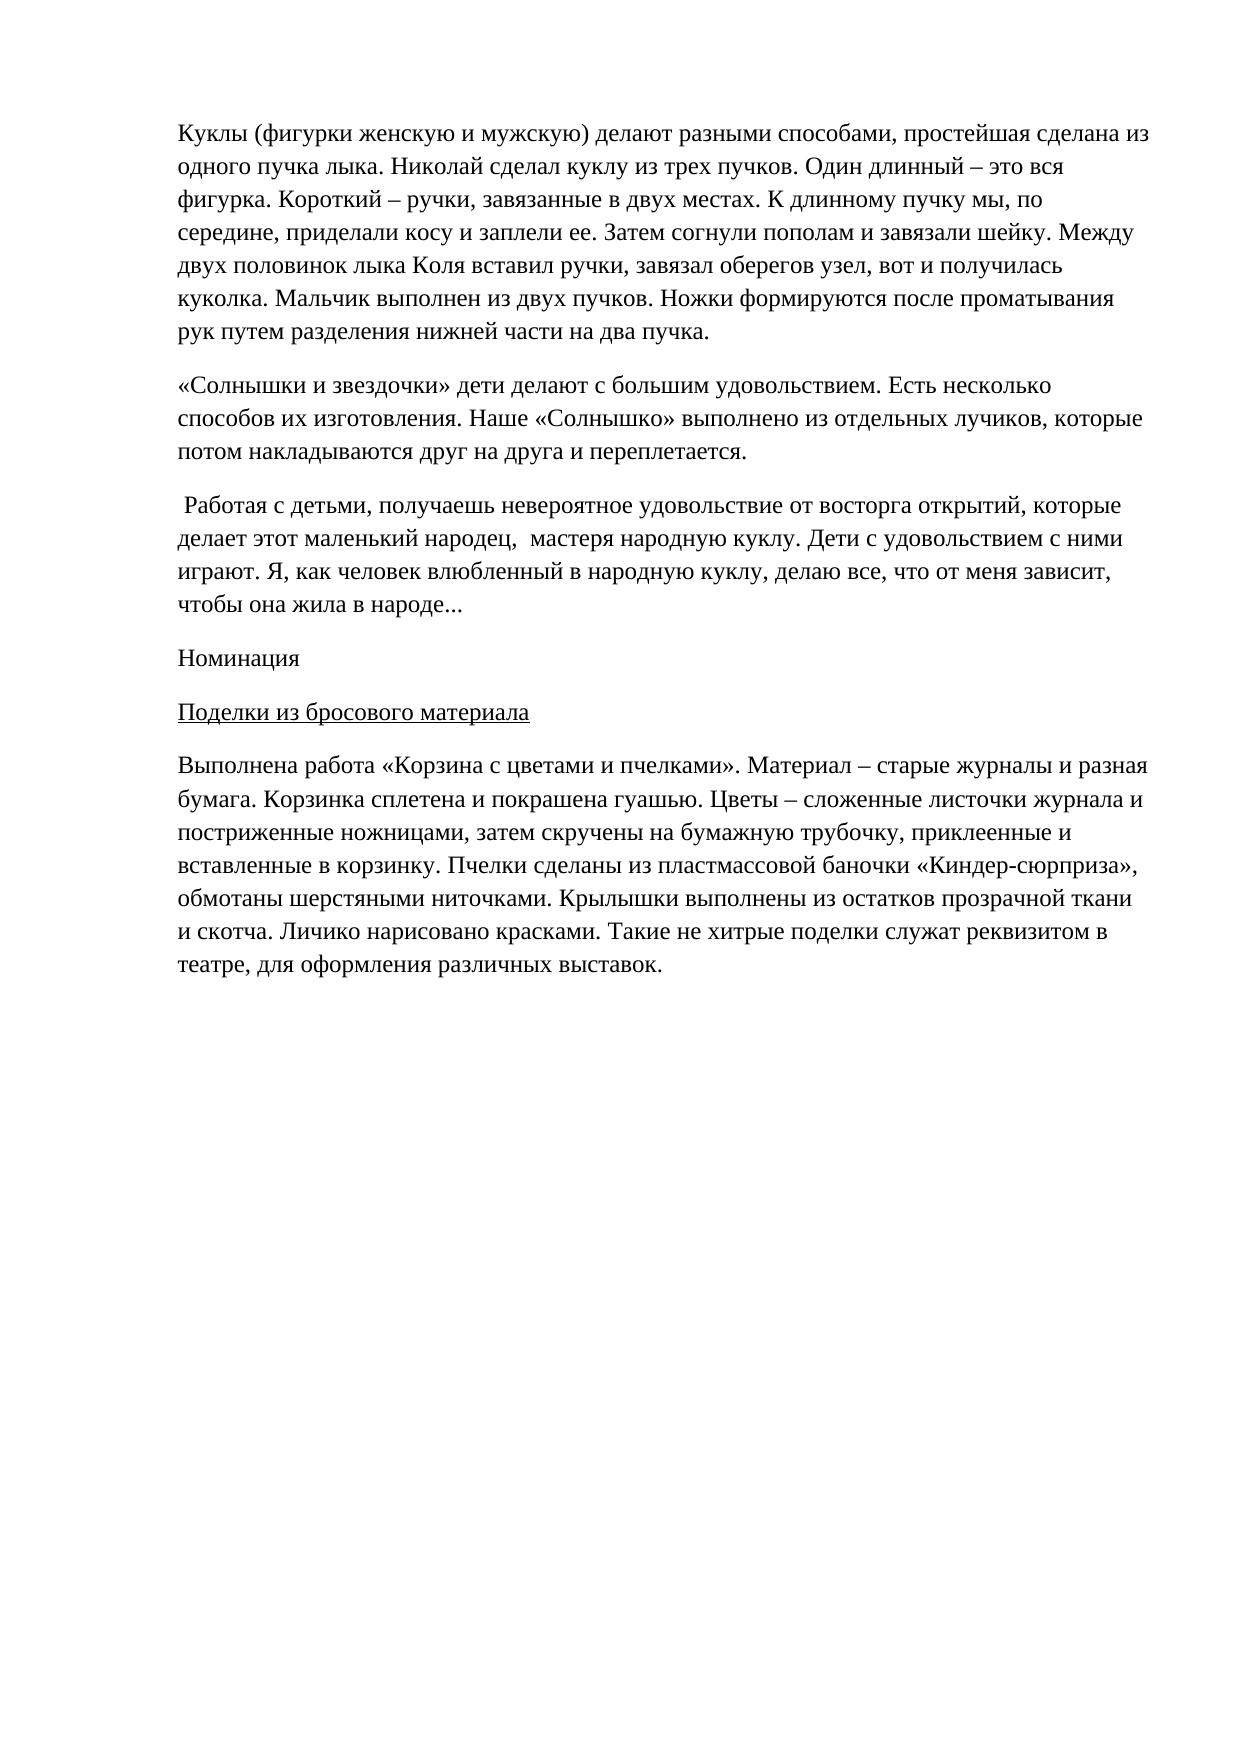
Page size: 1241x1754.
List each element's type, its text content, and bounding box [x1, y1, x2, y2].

text «Солнышки и звездочки» дети делают с большим удовольствием. Есть несколько способов их изготовления. Наше «Солнышко» выполнено из отдельных лучиков, которые потом накладываются друг на друга и переплетается. [177, 370, 1152, 465]
text Работая с детьми, получаешь невероятное удовольствие от восторга открытий, которые делает этот маленький народец, мастеря народную куклу. Дети с удовольствием с ними играют. Я, как человек влюбленный в народную куклу, делаю все, что от меня зависит, чтобы она жила в народе... [177, 490, 1152, 618]
text Куклы (фигурки женскую и мужскую) делают разными способами, простейшая сделана из одного пучка лыка. Николай сделал куклу из трех пучков. Один длинный – это вся фигурка. Короткий – ручки, завязанные в двух местах. К длинному пучку мы, по середине, приделали косу и заплели ее. Затем согнули пополам и завязали шейку. Между двух половинок лыка Коля вставил ручки, завязал оберегов узел, вот и получилась куколка. Мальчик выполнен из двух пучков. Ножки формируются после проматывания рук путем разделения нижней части на два пучка. [177, 118, 1152, 345]
text Выполнена работа «Корзина с цветами и пчелками». Материал – старые журналы и разная бумага. Корзинка сплетена и покрашена гуашью. Цветы – сложенные листочки журнала и постриженные ножницами, затем скручены на бумажную трубочку, приклеенные и вставленные в корзинку. Пчелки сделаны из пластмассовой баночки «Киндер-сюрприза», обмотаны шерстяными ниточками. Крылышки выполнены из остатков прозрачной ткани и скотча. Личико нарисовано красками. Такие не хитрые поделки служат реквизитом в театре, для оформления различных выставок. [177, 751, 1152, 977]
text Номинация [177, 643, 1152, 672]
text Поделки из бросового материала [177, 697, 1152, 726]
